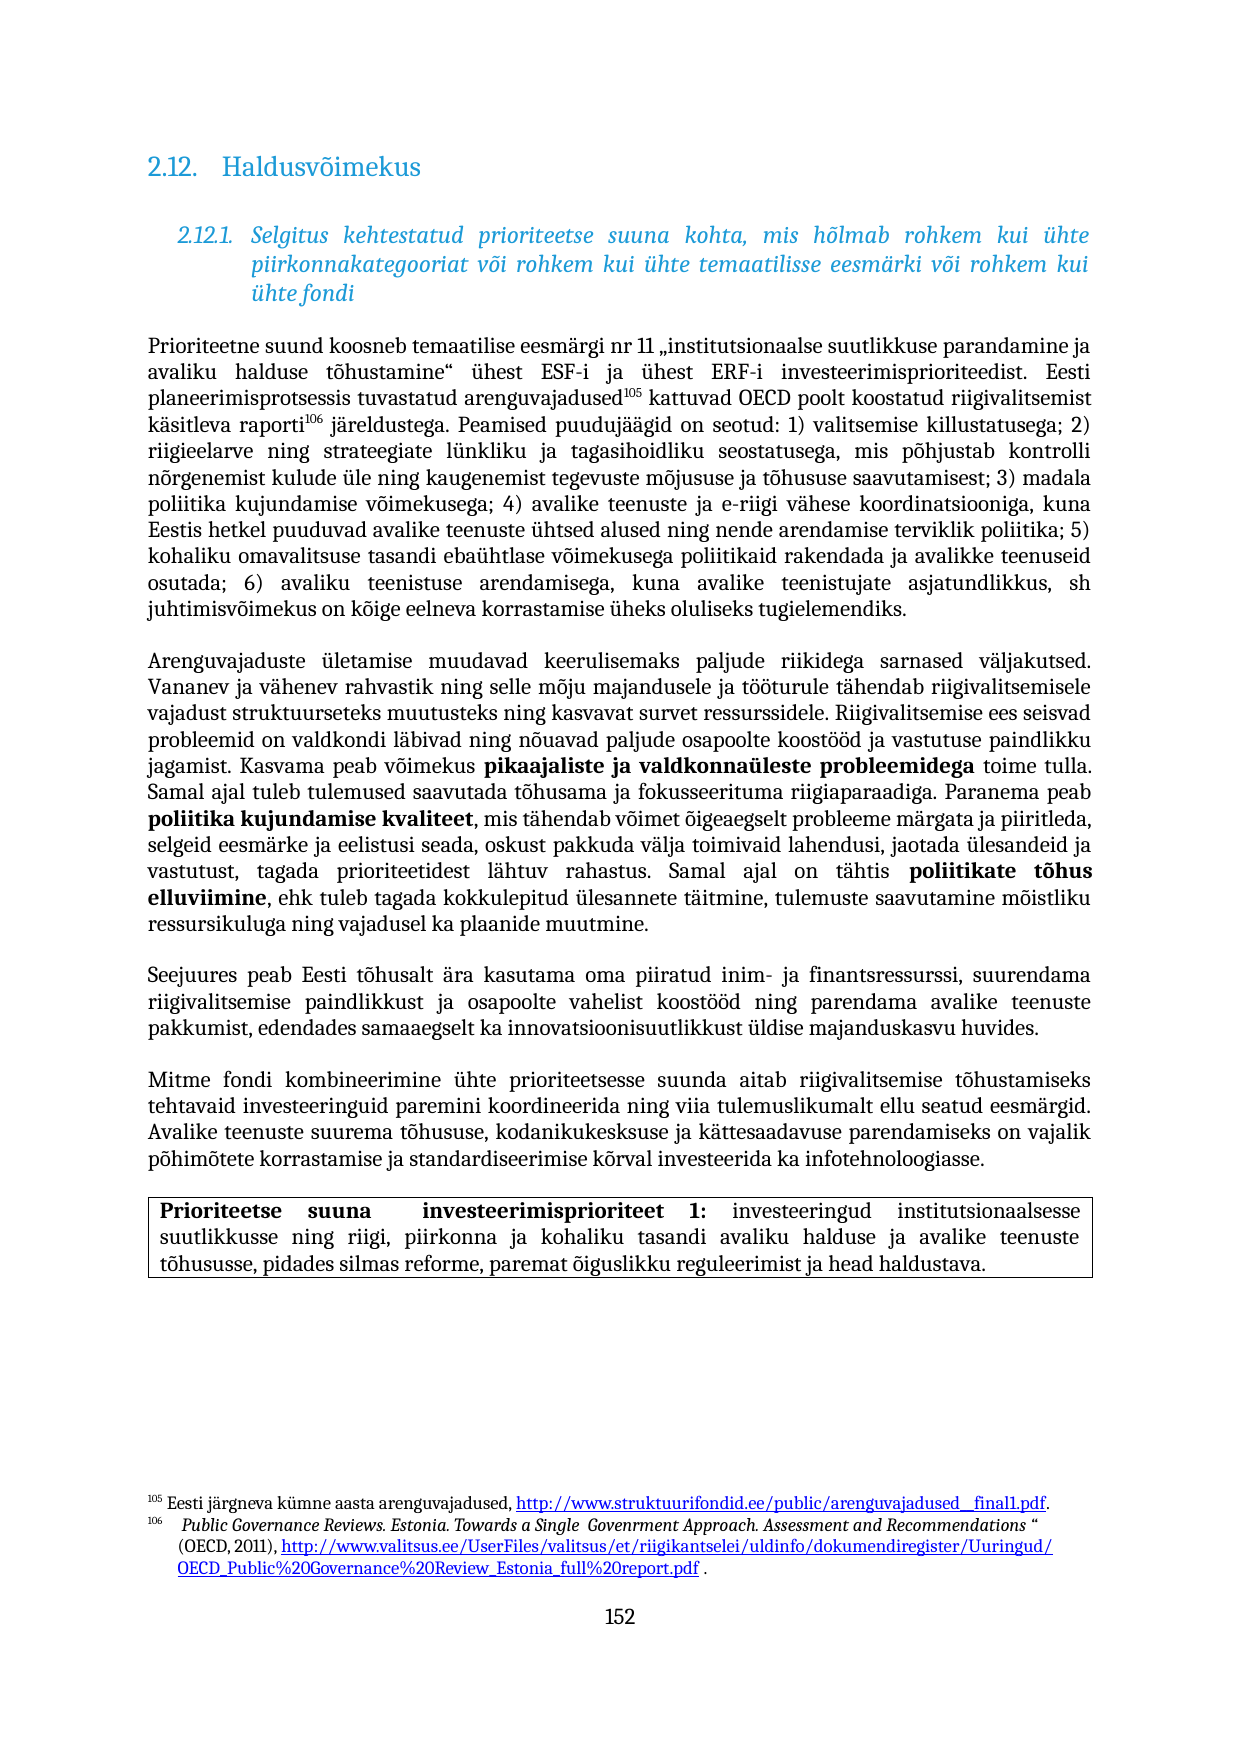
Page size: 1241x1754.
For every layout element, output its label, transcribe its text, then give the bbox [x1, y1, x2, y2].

list Selgitus kehtestatud prioriteetse suuna kohta, mis hõlmab rohkem kui ühte piirkonnakategooriat või rohkem kui ühte temaatilisse eesmärki või rohkem kui ühte fondi [177, 221, 1092, 307]
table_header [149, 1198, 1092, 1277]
text Arenguvajaduste ületamise muudavad keerulisemaks paljude riikidega sarnased väljakutsed. Vananev ja vähenev rahvastik ning selle mõju majandusele ja tööturule tähendab riigivalitsemisele vajadust struktuurseteks muutusteks ning kasvavat survet ressurssidele. Riigivalitsemise ees seisvad probleemid on valdkondi läbivad ning nõuavad paljude osapoolte koostööd ja vastutuse paindlikku jagamist. Kasvama peab võimekus pikaajaliste ja valdkonnaüleste probleemidega toime tulla. Samal ajal tuleb tulemused saavutada tõhusama ja fokusseerituma riigiaparaadiga. Paranema peab poliitika kujundamise kvaliteet, mis tähendab võimet õigeaegselt probleeme märgata ja piiritleda, selgeid eesmärke ja eelistusi seada, oskust pakkuda välja toimivaid lahendusi, jaotada ülesandeid ja vastutust, tagada prioriteetidest lähtuv rahastus. Samal ajal on tähtis poliitikate tõhus elluviimine, ehk tuleb tagada kokkulepitud ülesannete täitmine, tulemuste saavutamine mõistliku ressursikuluga ning vajadusel ka plaanide muutmine. [148, 647, 1092, 937]
text Mitme fondi kombineerimine ühte prioriteetsesse suunda aitab riigivalitsemise tõhustamiseks tehtavaid investeeringuid paremini koordineerida ning viia tulemuslikumalt ellu seatud eesmärgid. Avalike teenuste suurema tõhususe, kodanikukesksuse ja kättesaadavuse parendamiseks on vajalik põhimõtete korrastamise ja standardiseerimise kõrval investeerida ka infotehnoloogiasse. [148, 1066, 1092, 1172]
list Haldusvõimekus [148, 150, 1092, 184]
text Seejuures peab Eesti tõhusalt ära kasutama oma piiratud inim- ja finantsressurssi, suurendama riigivalitsemise paindlikkust ja osapoolte vahelist koostööd ning parendama avalike teenuste pakkumist, edendades samaaegselt ka innovatsioonisuutlikkust üldise majanduskasvu huvides. [148, 962, 1092, 1041]
text Prioriteetne suund koosneb temaatilise eesmärgi nr 11 „institutsionaalse suutlikkuse parandamine ja avaliku halduse tõhustamine“ ühest ESF-i ja ühest ERF-i investeerimisprioriteedist. Eesti planeerimisprotsessis tuvastatud arenguvajadused kattuvad OECD poolt koostatud riigivalitsemist käsitleva raporti järeldustega. Peamised puudujäägid on seotud: 1) valitsemise killustatusega; 2) riigieelarve ning strateegiate lünkliku ja tagasihoidliku seostatusega, mis põhjustab kontrolli nõrgenemist kulude üle ning kaugenemist tegevuste mõjususe ja tõhususe saavutamisest; 3) madala poliitika kujundamise võimekusega; 4) avalike teenuste ja e-riigi vähese koordinatsiooniga, kuna Eestis hetkel puuduvad avalike teenuste ühtsed alused ning nende arendamise terviklik poliitika; 5) kohaliku omavalitsuse tasandi ebaühtlase võimekusega poliitikaid rakendada ja avalikke teenuseid osutada; 6) avaliku teenistuse arendamisega, kuna avalike teenistujate asjatundlikkus, sh juhtimisvõimekus on kõige eelneva korrastamise üheks oluliseks tugielemendiks. [148, 332, 1092, 622]
